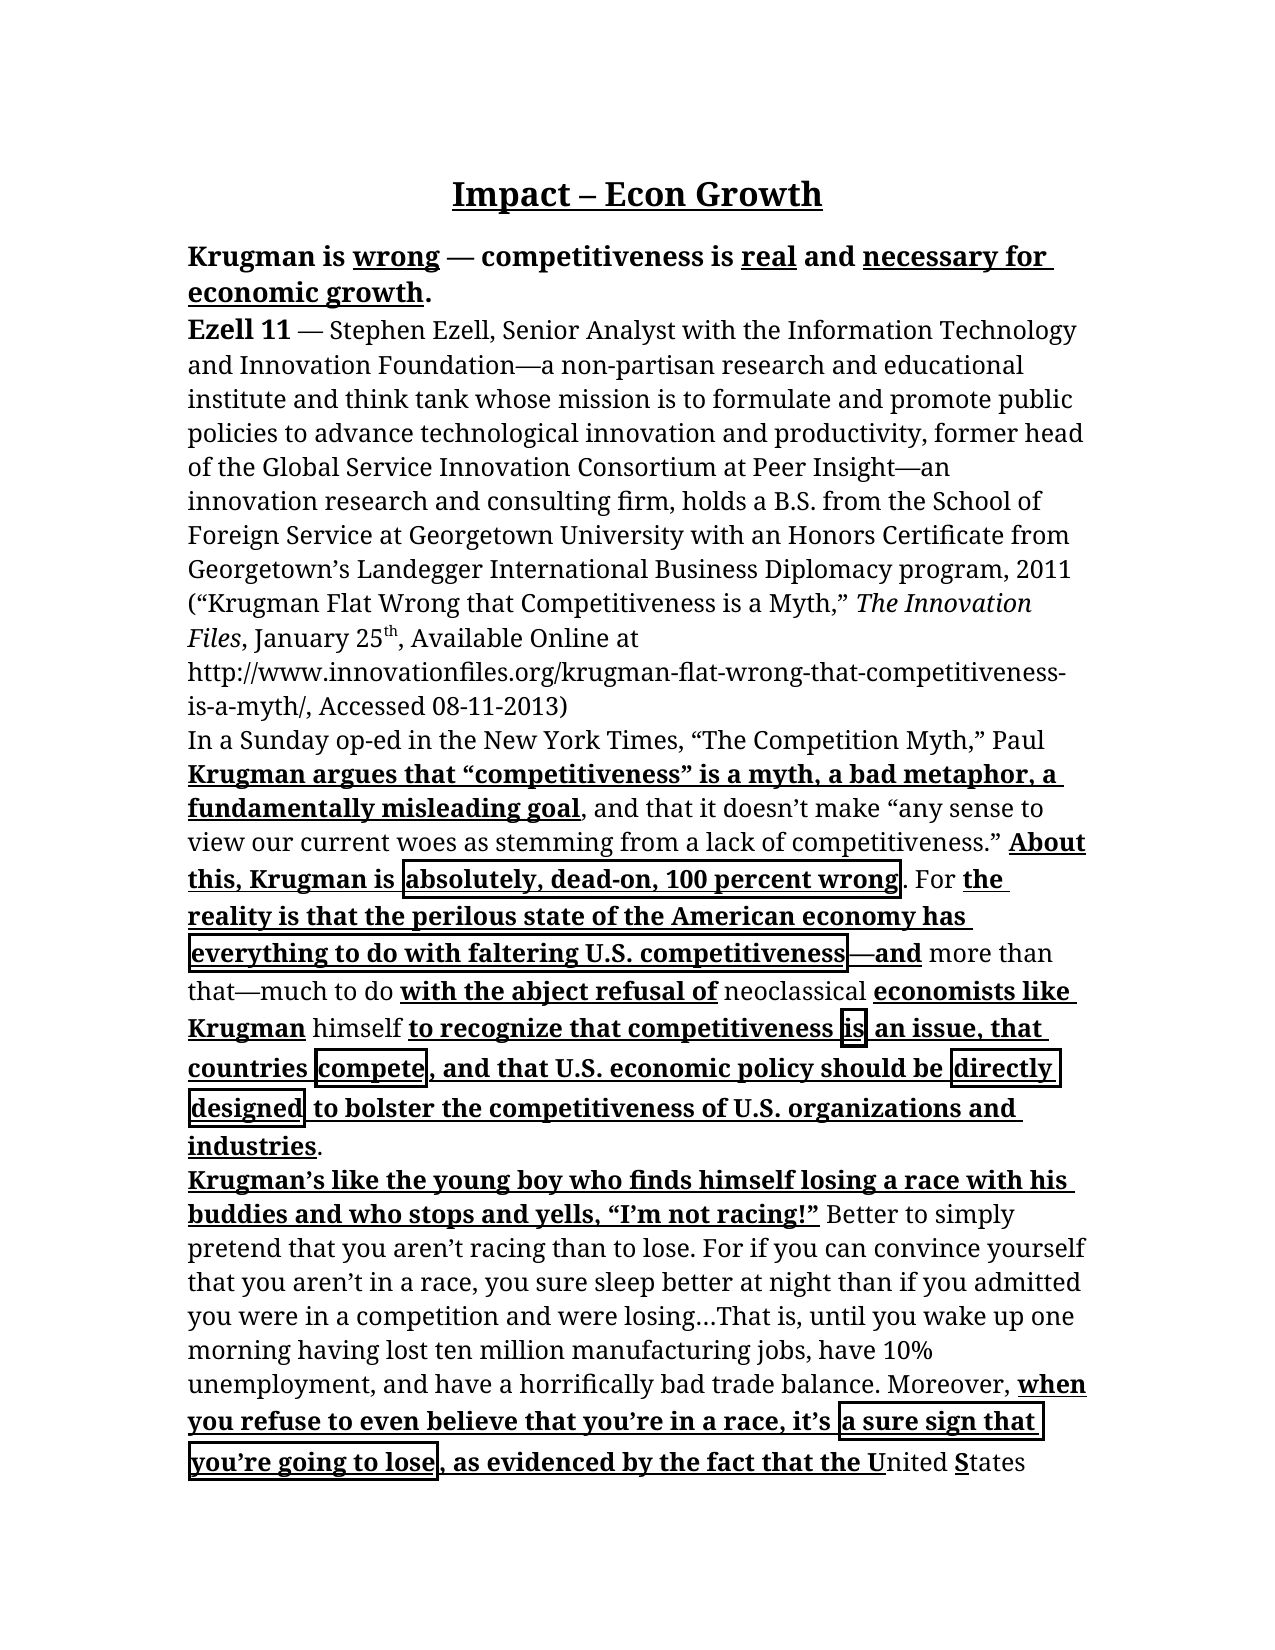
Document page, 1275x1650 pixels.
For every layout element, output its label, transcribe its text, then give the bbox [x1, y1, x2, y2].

subtitle Impact – Econ Growth [187, 171, 1087, 216]
text Ezell 11 — Stephen Ezell, Senior Analyst with the Information Technology and Innovation Foundation—a non-partisan research and educational institute and think tank whose mission is to formulate and promote public policies to advance technological innovation and productivity, former head of the Global Service Innovation Consortium at Peer Insight—an innovation research and consulting firm, holds a B.S. from the School of Foreign Service at Georgetown University with an Honors Certificate from Georgetown’s Landegger International Business Diplomacy program, 2011 (“Krugman Flat Wrong that Competitiveness is a Myth,” The Innovation Files, January 25th, Available Online at http://www.innovationfiles.org/krugman-flat-wrong-that-competitiveness-is-a-myth/, Accessed 08-11-2013) [187, 311, 1087, 722]
subtitle Krugman is wrong — competitiveness is real and necessary for economic growth. [187, 237, 1087, 311]
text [187, 1162, 1087, 1481]
text In a Sunday op-ed in the New York Times, “The Competition Myth,” Paul Krugman argues that “competitiveness” is a myth, a bad metaphor, a fundamentally misleading goal, and that it doesn’t make “any sense to view our current woes as stemming from a lack of competitiveness.” About this, Krugman is absolutely, dead-on, 100 percent wrong. For the reality is that the perilous state of the American economy has everything to do with faltering U.S. competitiveness—and more than that—much to do with the abject refusal of neoclassical economists like Krugman himself to recognize that competitiveness is an issue, that countries compete, and that U.S. economic policy should be directly designed to bolster the competitiveness of U.S. organizations and industries. [187, 722, 1087, 1162]
